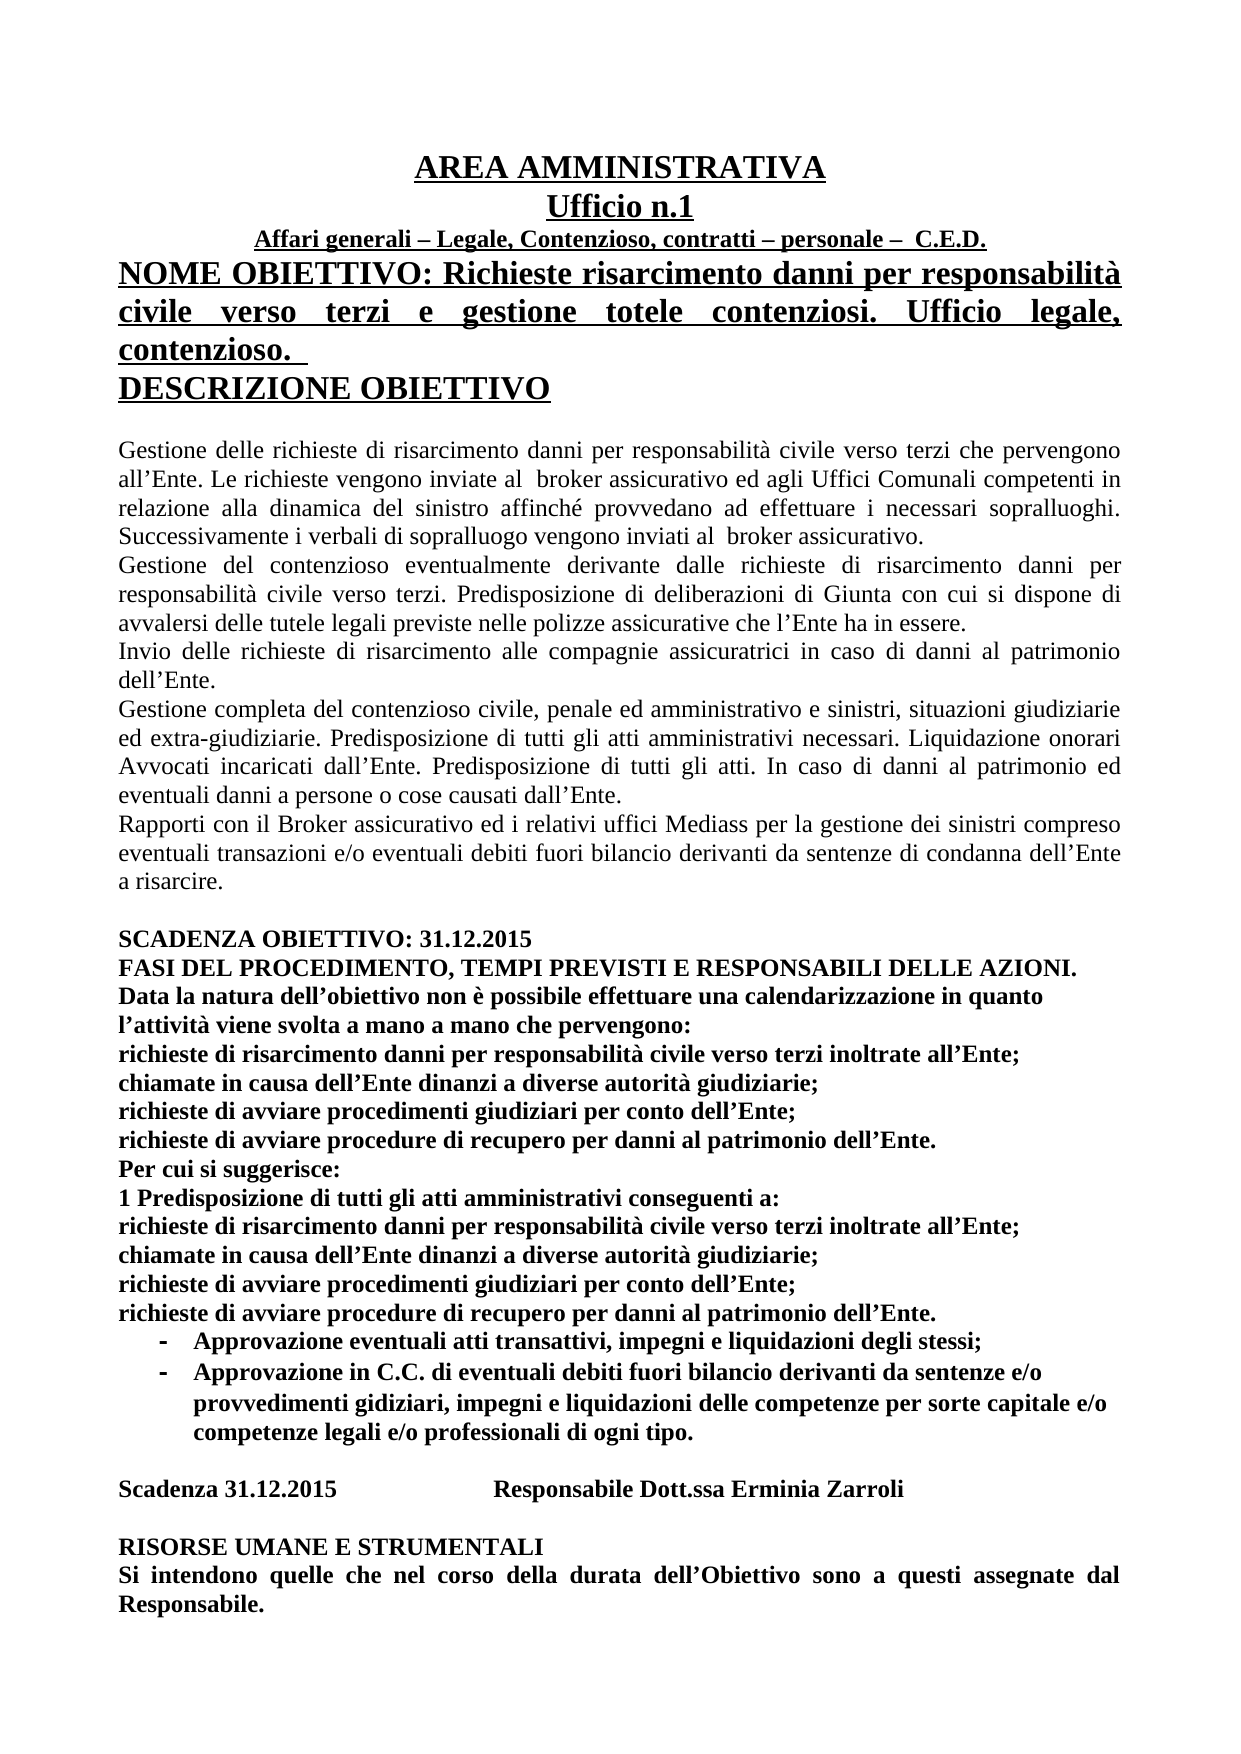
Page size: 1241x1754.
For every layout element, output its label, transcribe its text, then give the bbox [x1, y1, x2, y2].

text Invio delle richieste di risarcimento alle compagnie assicuratrici in caso di danni al patrimonio dell’Ente. [118, 636, 1122, 694]
text richieste di risarcimento danni per responsabilità civile verso terzi inoltrate all’Ente; [118, 1039, 1122, 1068]
text Ufficio n.1 [118, 186, 1122, 224]
list Approvazione eventuali atti transattivi, impegni e liquidazioni degli stessi; [156, 1326, 1122, 1357]
text Data la natura dell’obiettivo non è possibile effettuare una calendarizzazione in quanto l’attività viene svolta a mano a mano che pervengono: [118, 981, 1122, 1039]
list Approvazione in C.C. di eventuali debiti fuori bilancio derivanti da sentenze e/o provvedimenti gidiziari, impegni e liquidazioni delle competenze per sorte capitale e/o competenze legali e/o professionali di ogni tipo. [156, 1357, 1122, 1446]
text NOME OBIETTIVO: Richieste risarcimento danni per responsabilità civile verso terzi e gestione totele contenziosi. Ufficio legale, contenzioso. [118, 288, 1122, 324]
text richieste di avviare procedimenti giudiziari per conto dell’Ente; [118, 1269, 1122, 1298]
text richieste di avviare procedimenti giudiziari per conto dell’Ente; [118, 1096, 1122, 1125]
text Si intendono quelle che nel corso della durata dell’Obiettivo sono a questi assegnate dal Responsabile. [118, 1561, 1122, 1618]
text AREA AMMINISTRATIVA [118, 148, 1122, 186]
text NOME OBIETTIVO: Richieste risarcimento danni per responsabilità civile verso terzi e gestione totele contenziosi. Ufficio legale, contenzioso. [118, 326, 1122, 368]
text chiamate in causa dell’Ente dinanzi a diverse autorità giudiziarie; [118, 1068, 1122, 1096]
text DESCRIZIONE OBIETTIVO [118, 368, 1122, 406]
text SCADENZA OBIETTIVO: [118, 924, 1122, 953]
text Scadenza Responsabile Dott.ssa Erminia Zarroli [118, 1474, 1122, 1503]
text Gestione completa del contenzioso civile, penale ed amministrativo e sinistri, situazioni giudiziarie ed extra-giudiziarie. Predisposizione di tutti gli atti amministrativi necessari. Liquidazione onorari Avvocati incaricati dall’Ente. Predisposizione di tutti gli atti. In caso di danni al patrimonio ed eventuali danni a persone o cose causati dall’Ente. [118, 694, 1122, 809]
text 1 Predisposizione di tutti gli atti amministrativi conseguenti a: [118, 1183, 1122, 1211]
text Gestione delle richieste di risarcimento danni per responsabilità civile verso terzi che pervengono all’Ente. Le richieste vengono inviate al broker assicurativo ed agli Uffici Comunali competenti in relazione alla dinamica del sinistro affinché provvedano ad effettuare i necessari sopralluoghi. Successivamente i verbali di sopralluogo vengono inviati al broker assicurativo. [118, 435, 1122, 550]
text FASI DEL PROCEDIMENTO, TEMPI PREVISTI E RESPONSABILI DELLE AZIONI. [118, 953, 1122, 981]
text Per cui si suggerisce: [118, 1154, 1122, 1183]
text Rapporti con il Broker assicurativo ed i relativi uffici Mediass per la gestione dei sinistri compreso eventuali transazioni e/o eventuali debiti fuori bilancio derivanti da sentenze di condanna dell’Ente a risarcire. [118, 809, 1122, 895]
text richieste di avviare procedure di recupero per danni al patrimonio dell’Ente. [118, 1298, 1122, 1326]
text richieste di avviare procedure di recupero per danni al patrimonio dell’Ente. [118, 1125, 1122, 1154]
text richieste di risarcimento danni per responsabilità civile verso terzi inoltrate all’Ente; [118, 1211, 1122, 1240]
text chiamate in causa dell’Ente dinanzi a diverse autorità giudiziarie; [118, 1240, 1122, 1269]
text Affari generali – Legale, Contenzioso, contratti – personale – C.E.D. [118, 224, 1122, 253]
text Gestione del contenzioso eventualmente derivante dalle richieste di risarcimento danni per responsabilità civile verso terzi. Predisposizione di deliberazioni di Giunta con cui si dispone di avvalersi delle tutele legali previste nelle polizze assicurative che l’Ente ha in essere. [118, 550, 1122, 636]
text RISORSE UMANE E STRUMENTALI [118, 1532, 1122, 1561]
text NOME OBIETTIVO: Richieste risarcimento danni per responsabilità civile verso terzi e gestione totele contenziosi. Ufficio legale, contenzioso. [118, 253, 1122, 286]
